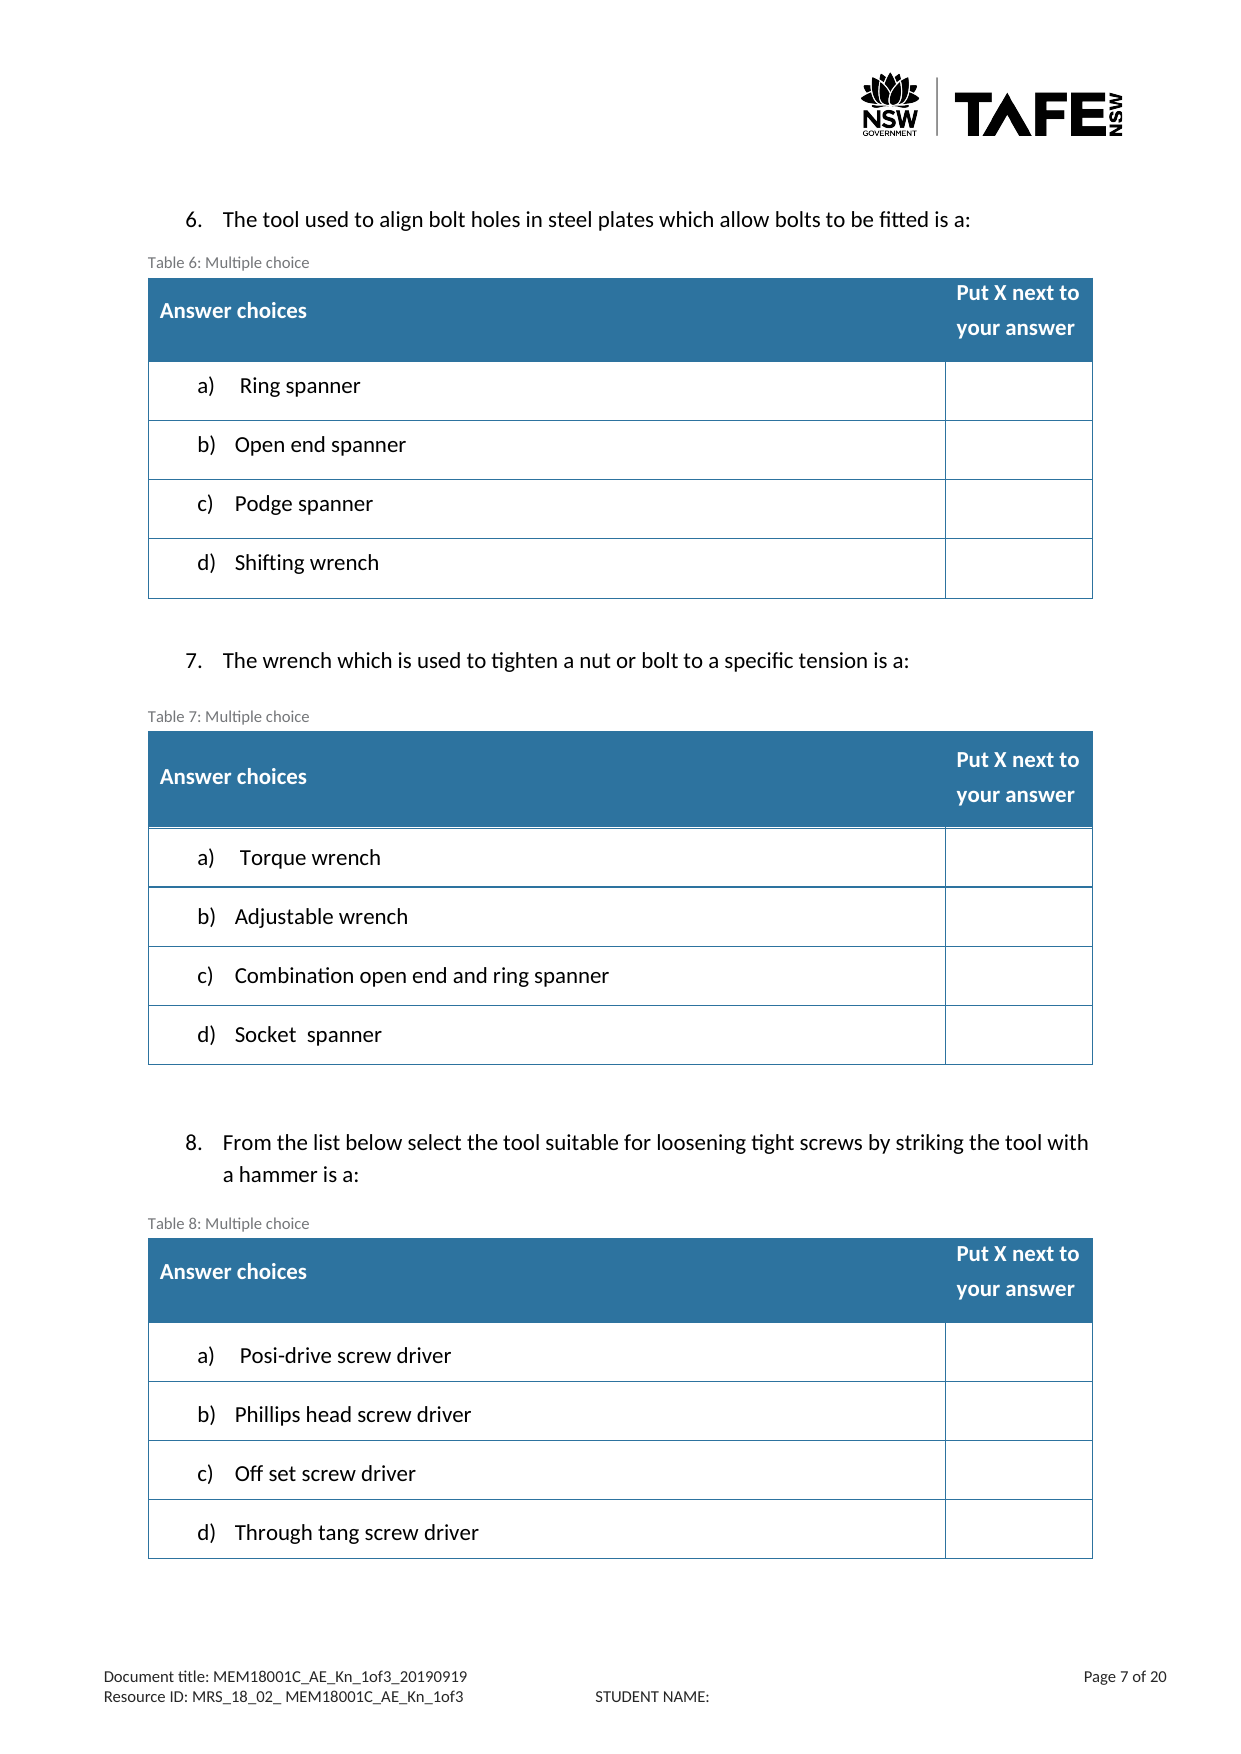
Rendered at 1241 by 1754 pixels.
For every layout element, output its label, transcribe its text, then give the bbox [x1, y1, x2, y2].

table_cell [946, 480, 1092, 538]
table_cell Off set screw driver [149, 1441, 945, 1499]
picture [861, 71, 1123, 137]
table_header Put X next to your answer [946, 1239, 1092, 1322]
table_cell Podge spanner [149, 480, 945, 538]
table_cell Through tang screw driver [149, 1500, 945, 1558]
table_header Answer choices [149, 279, 945, 361]
table_header Put X next to your answer [946, 279, 1092, 361]
table_cell Ring spanner [149, 362, 945, 420]
text Table 8: Multiple choice [148, 1213, 1092, 1233]
table_header Answer choices [149, 732, 945, 827]
table_cell [946, 1441, 1092, 1499]
list The tool used to align bolt holes in steel plates which allow bolts to be fitted is a: [185, 205, 1092, 233]
table_cell Adjustable wrench [149, 888, 945, 946]
table_cell [946, 1323, 1092, 1381]
list From the list below select the tool suitable for loosening tight screws by striking the tool with a hammer is a: [185, 1128, 1092, 1188]
table_header Put X next to your answer [946, 732, 1092, 827]
table_cell [946, 362, 1092, 420]
table_cell Torque wrench [149, 829, 945, 886]
table_cell [946, 888, 1092, 946]
table_cell [946, 947, 1092, 1004]
table_cell [946, 1500, 1092, 1558]
table_cell [946, 1006, 1092, 1064]
table_cell Open end spanner [149, 421, 945, 479]
text Table 7: Multiple choice [148, 706, 1092, 726]
table_cell Shifting wrench [149, 539, 945, 597]
table_header Answer choices [149, 1239, 945, 1322]
table_cell Socket spanner [149, 1006, 945, 1064]
table_cell [946, 1382, 1092, 1440]
table_cell Posi-drive screw driver [149, 1323, 945, 1381]
table_cell [946, 829, 1092, 886]
table_cell Combination open end and ring spanner [149, 947, 945, 1004]
table_cell [946, 421, 1092, 479]
text Table 6: Multiple choice [148, 252, 1092, 272]
list The wrench which is used to tighten a nut or bolt to a specific tension is a: [185, 646, 1092, 674]
table_cell Phillips head screw driver [149, 1382, 945, 1440]
table_cell [946, 539, 1092, 597]
